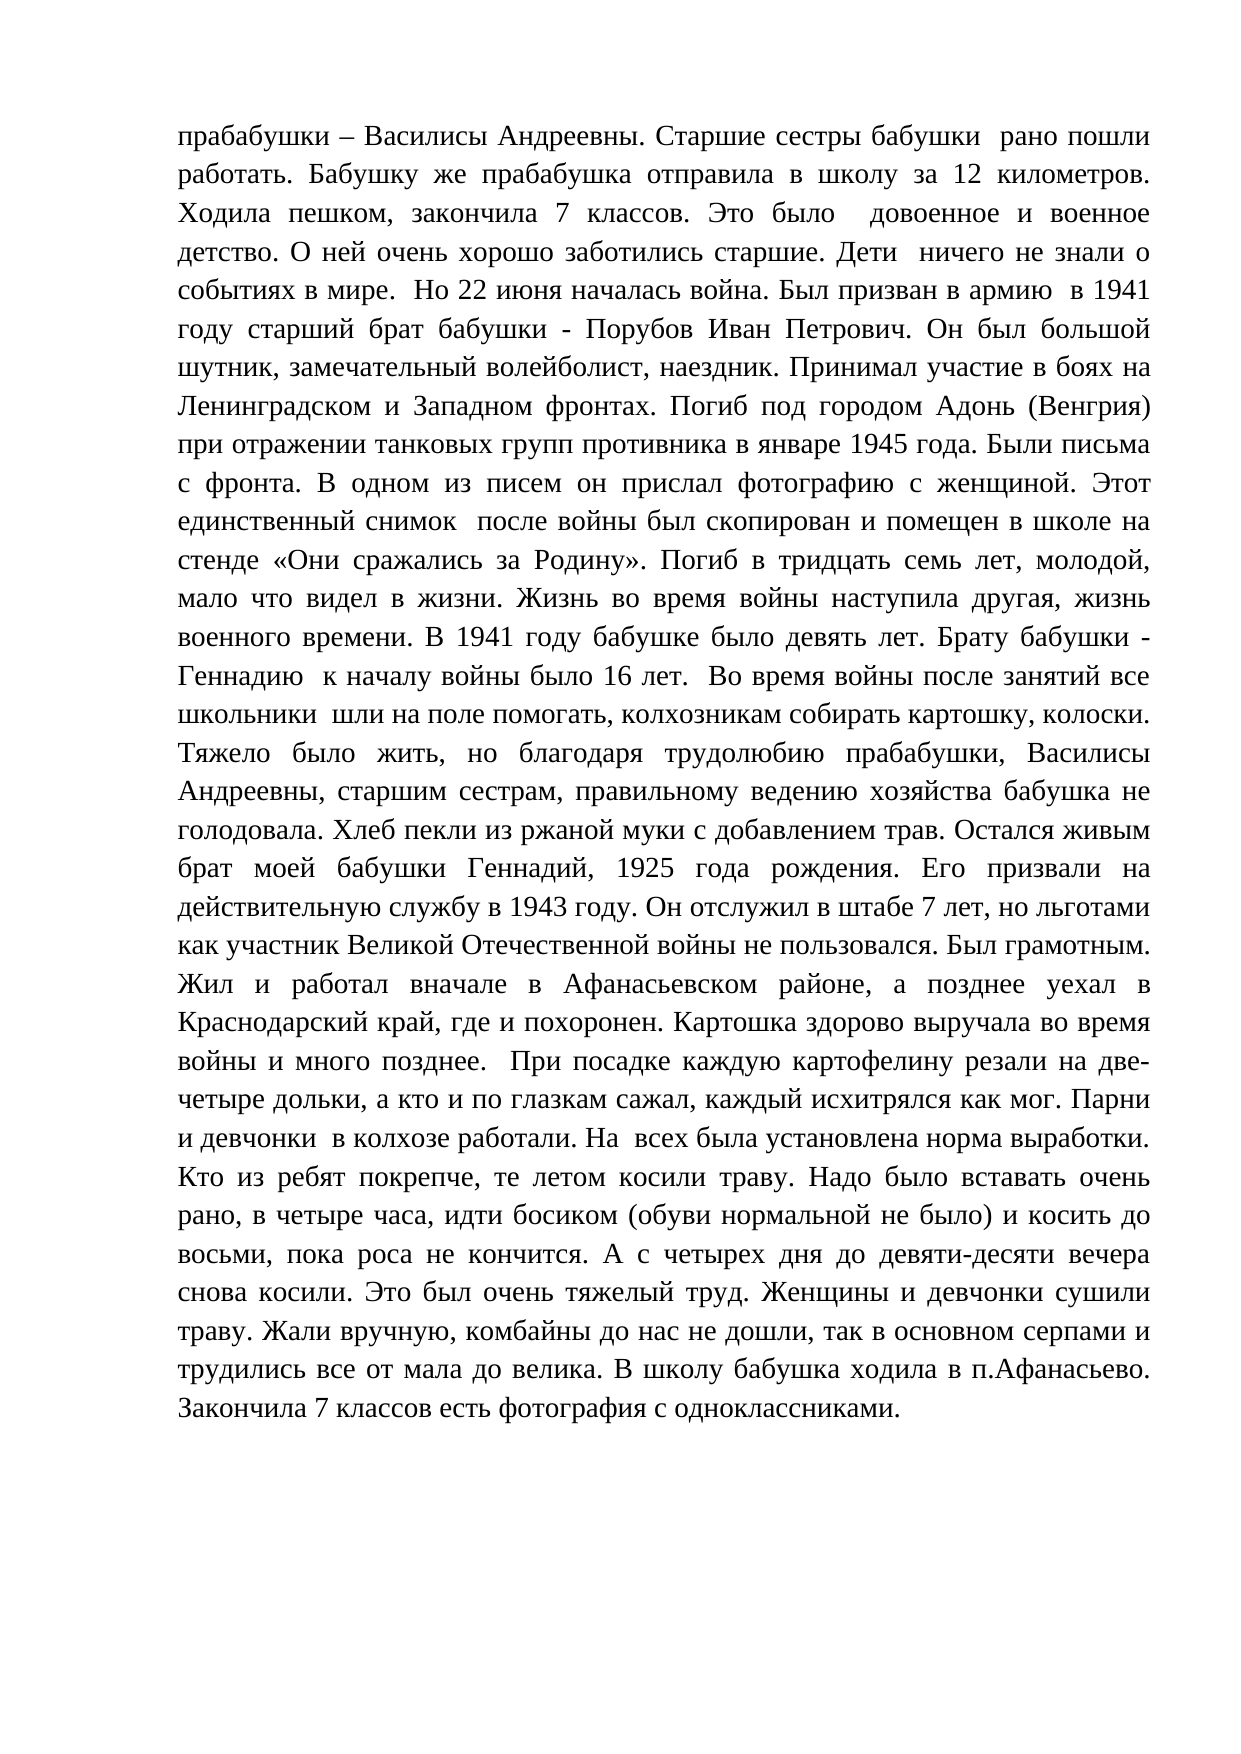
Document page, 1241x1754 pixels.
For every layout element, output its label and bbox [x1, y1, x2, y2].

text [177, 118, 1152, 1423]
